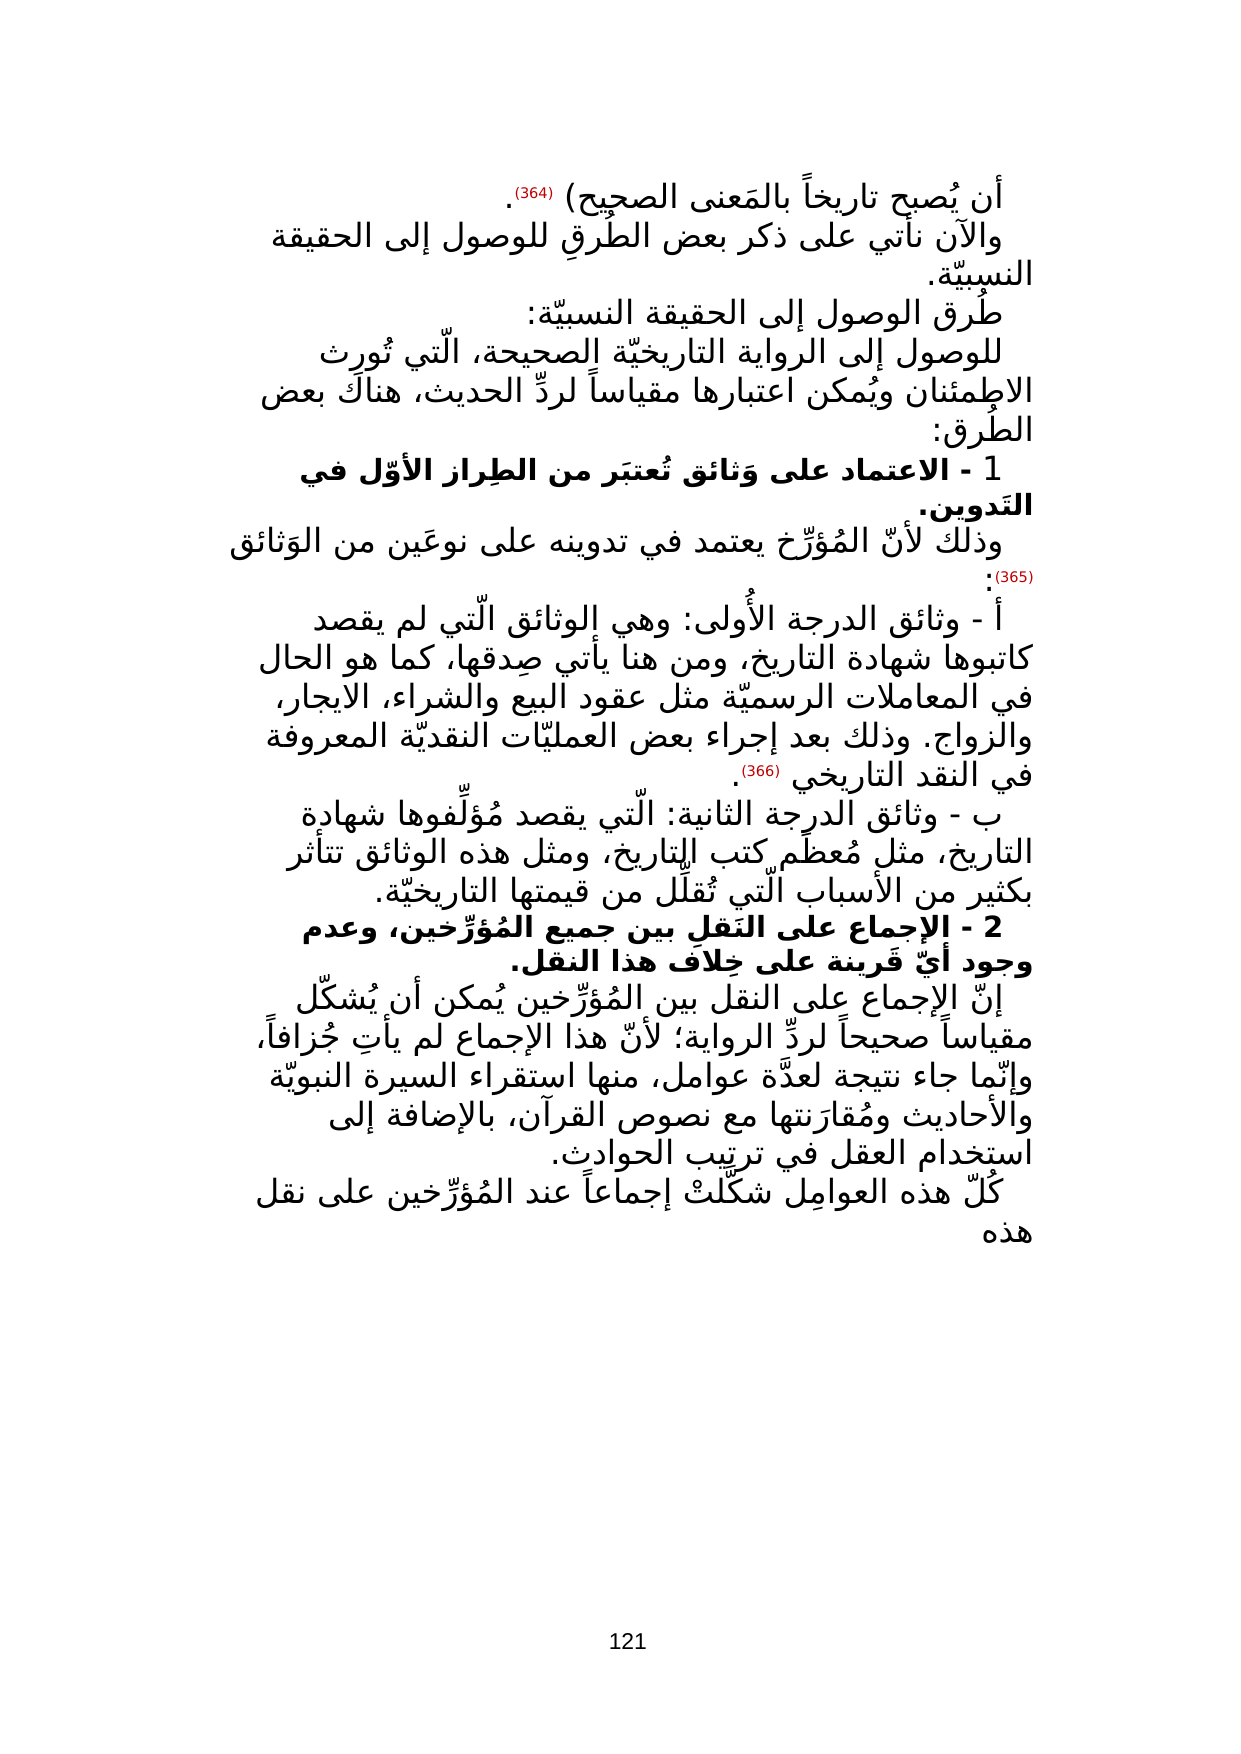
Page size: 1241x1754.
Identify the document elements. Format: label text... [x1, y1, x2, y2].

text والآن نأتي على ذكر بعض الطُرقِ للوصول إلى الحقيقة النسبيّة. [222, 216, 1033, 294]
text أ - وثائق الدرجة الأُولى: وهي الوثائق الّتي لم يقصد كاتبوها شهادة التاريخ، ومن هنا يأتي صِدقها، كما هو الحال في المعاملات الرسميّة مثل عقود البيع والشراء، الايجار، والزواج. وذلك بعد إجراء بعض العمليّات النقديّة المعروفة في النقد التاريخي (366). [222, 600, 1033, 794]
text ب - وثائق الدرجة الثانية: الّتي يقصد مُؤلِّفوها شهادة التاريخ، مثل مُعظَم كتب التاريخ، ومثل هذه الوثائق تتأثر بكثير من الأسباب الّتي تُقلِّل من قيمتها التاريخيّة. [222, 794, 1033, 911]
text للوصول إلى الرواية التاريخيّة الصحيحة، الّتي تُورِث الاطمئنان ويُمكن اعتبارها مقياساً لردِّ الحديث، هناك بعض الطُرق: [222, 333, 1033, 449]
text أن يُصبح تاريخاً بالمَعنى الصحيح) (364). [222, 177, 1033, 216]
text 2 - الإجماع على النَقلِ بين جميع المُؤرِّخين، وعدم وجود أيّ قَرينة على خِلاف هذا النقل. [222, 911, 1033, 978]
text إنّ الإجماع على النقل بين المُؤرِّخين يُمكن أن يُشكّل مقياساً صحيحاً لردِّ الرواية؛ لأنّ هذا الإجماع لم يأتِ جُزافاً، وإنّما جاء نتيجة لعدَّة عوامل، منها استقراء السيرة النبويّة والأحاديث ومُقارَنتها مع نصوص القرآن، بالإضافة إلى استخدام العقل في ترتيب الحوادث. [222, 978, 1033, 1173]
text 1 - الاعتماد على وَثائق تُعتبَر من الطِراز الأوّل في التَدوين. [222, 449, 1033, 522]
text طُرق الوصول إلى الحقيقة النسبيّة: [222, 294, 1033, 333]
text كُلّ هذه العوامِل شكَّلتْ إجماعاً عند المُؤرِّخين على نقل هذه [222, 1173, 1033, 1250]
text وذلك لأنّ المُؤرِّخ يعتمد في تدوينه على نوعَين من الوَثائق (365): [222, 522, 1033, 600]
